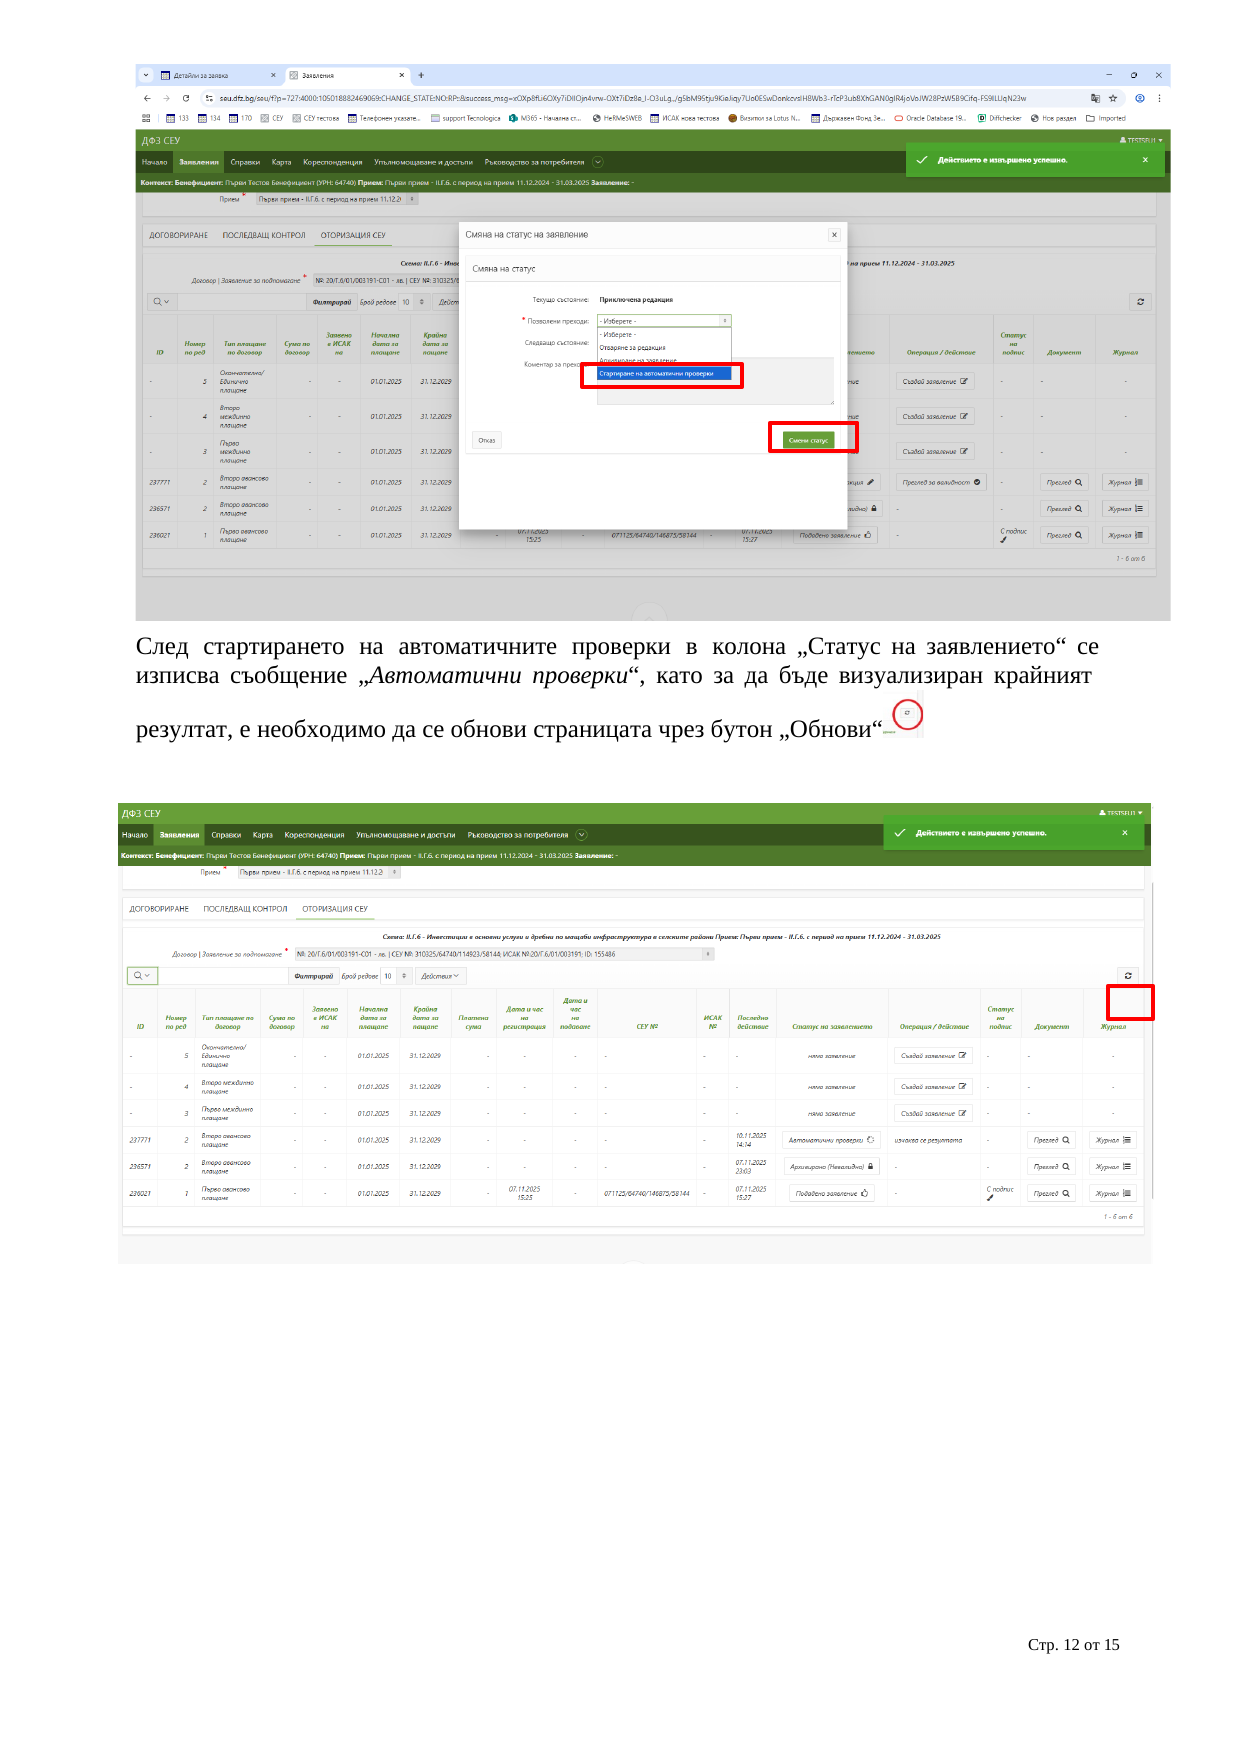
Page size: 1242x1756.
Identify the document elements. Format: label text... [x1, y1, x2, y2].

text След стартирането на автоматичните проверки в колона „Статус на заявлението“ се изписва съобщение „Автоматични проверки“, като за да бъде визуализиран крайният резултат, е необходимо да се обнови страницата чрез бутон „Обнови“ [136, 631, 1126, 743]
picture [882, 690, 924, 738]
picture [135, 64, 1171, 621]
picture [118, 803, 1154, 1264]
picture [1110, 988, 1151, 1017]
